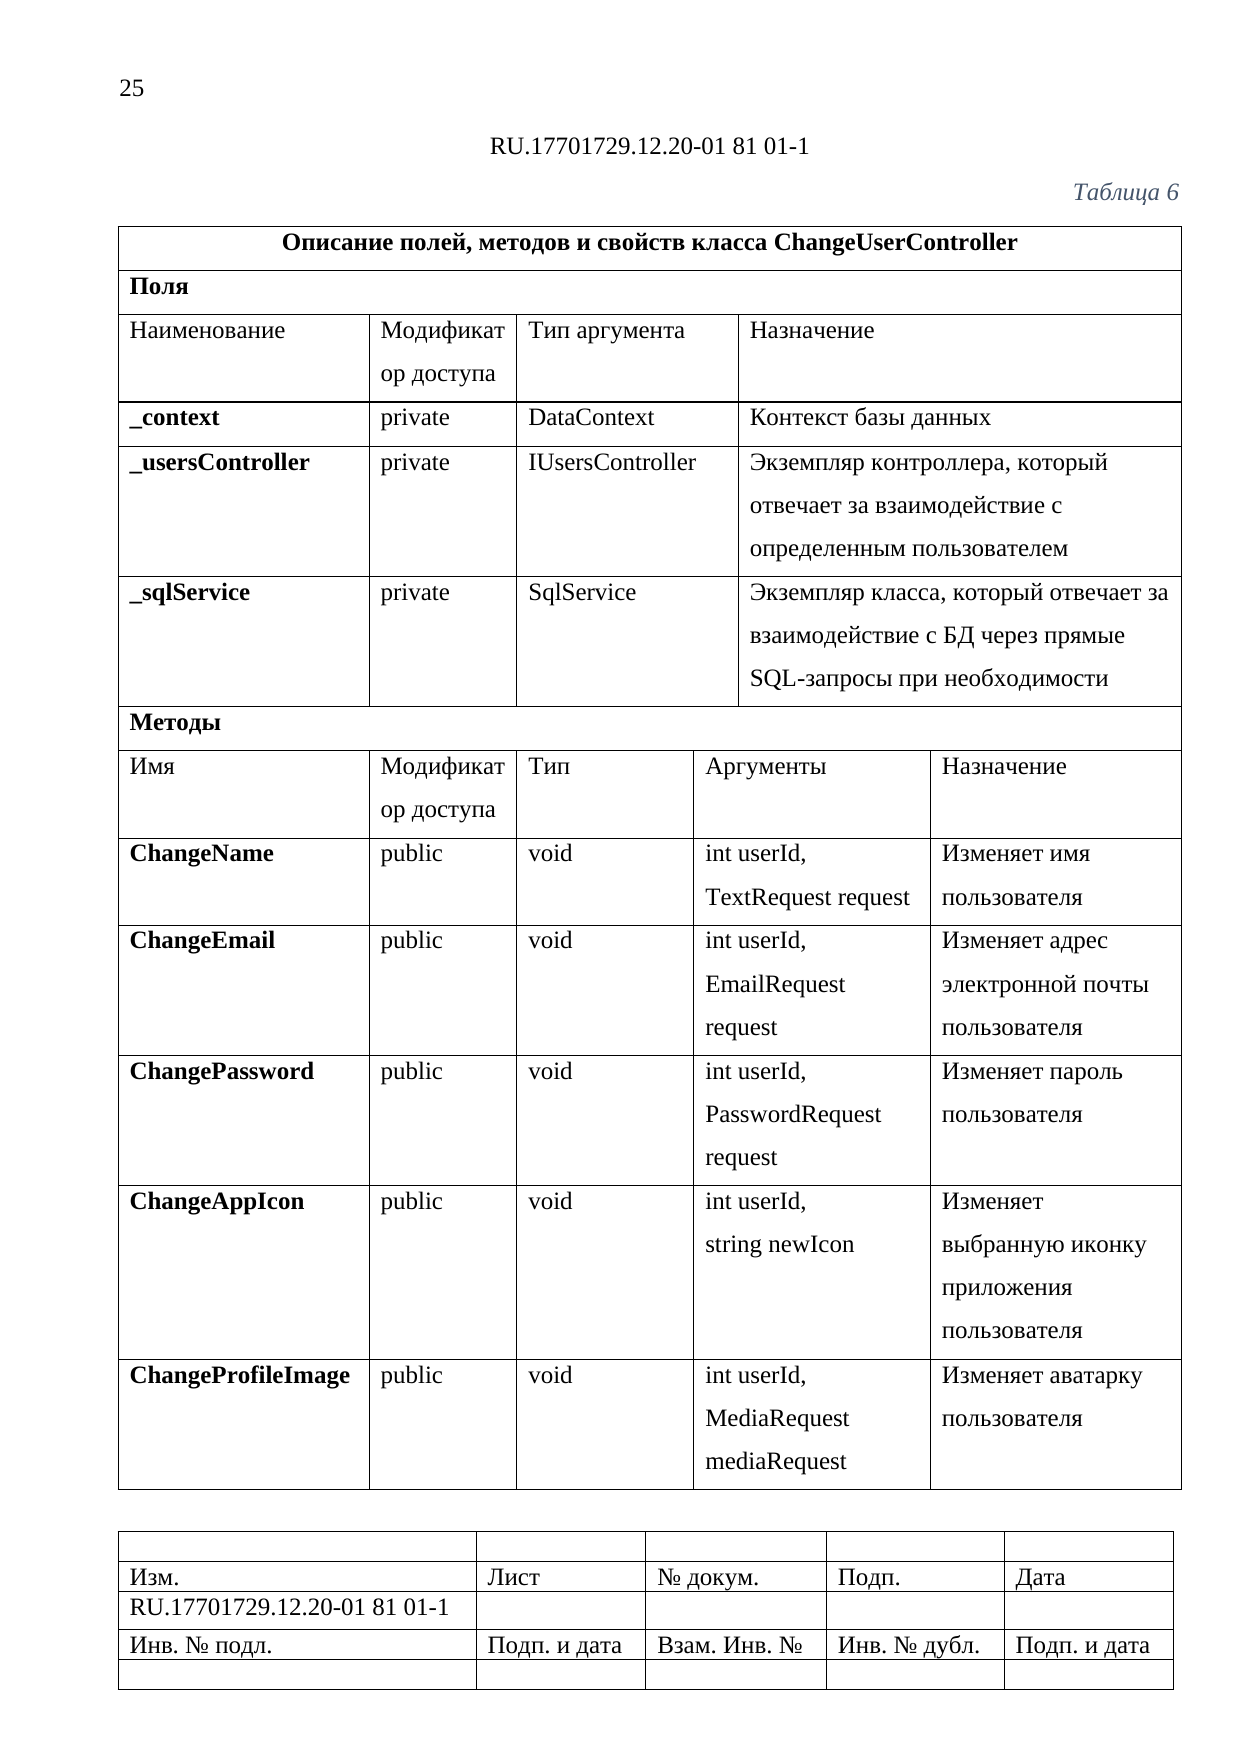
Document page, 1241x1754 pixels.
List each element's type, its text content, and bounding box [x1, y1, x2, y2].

table_cell Экземпляр контроллера, который отвечает за взаимодействие с определенным пользователем [739, 447, 1181, 576]
table_cell SqlService [517, 577, 738, 706]
table_cell Поля [119, 271, 1181, 314]
table_cell _sqlService [119, 577, 369, 706]
table_cell Контекст базы данных [739, 403, 1181, 446]
table_cell Назначение [931, 751, 1181, 837]
table_cell Методы [119, 707, 1181, 750]
table_cell Изменяет адрес электронной почты пользователя [931, 926, 1181, 1055]
table_cell Изменяет имя пользователя [931, 839, 1181, 924]
table_cell DataContext [517, 403, 738, 446]
table_cell Тип аргумента [517, 315, 738, 401]
table_cell int userId, EmailRequest request [694, 926, 930, 1055]
table_cell private [370, 447, 516, 576]
table_cell public [370, 1186, 516, 1359]
table_cell void [517, 839, 693, 924]
table_cell Модификатор доступа [370, 315, 516, 401]
table_cell private [370, 577, 516, 706]
table_cell void [517, 1186, 693, 1359]
table_cell _usersController [119, 447, 369, 576]
table_header Описание полей, методов и свойств класса ChangeUserController [119, 227, 1181, 270]
table_cell ChangeAppIcon [119, 1186, 369, 1359]
table_cell int userId, string newIcon [694, 1186, 930, 1359]
table_cell Модификатор доступа [370, 751, 516, 837]
table_cell void [517, 1056, 693, 1185]
table_cell public [370, 1056, 516, 1185]
table_cell Изменяет аватарку пользователя [931, 1360, 1181, 1489]
table_cell _context [119, 403, 369, 446]
table_cell Аргументы [694, 751, 930, 837]
table_cell IUsersController [517, 447, 738, 576]
table_cell Экземпляр класса, который отвечает за взаимодействие с БД через прямые SQL-запросы при необходимости [739, 577, 1181, 706]
table_cell private [370, 403, 516, 446]
text Таблица 6 [192, 177, 1181, 205]
table_cell int userId, MediaRequest mediaRequest [694, 1360, 930, 1489]
table_cell Наименование [119, 315, 369, 401]
table_cell void [517, 926, 693, 1055]
table_cell Тип [517, 751, 693, 837]
table_cell int userId, TextRequest request [694, 839, 930, 924]
table_cell ChangeEmail [119, 926, 369, 1055]
table_cell ChangeName [119, 839, 369, 924]
table_cell Изменяет выбранную иконку приложения пользователя [931, 1186, 1181, 1359]
table_cell public [370, 839, 516, 924]
table_cell ChangeProfileImage [119, 1360, 369, 1489]
table_cell public [370, 1360, 516, 1489]
table_cell void [517, 1360, 693, 1489]
table_cell Назначение [739, 315, 1181, 401]
table_cell public [370, 926, 516, 1055]
table_cell ChangePassword [119, 1056, 369, 1185]
table_cell Изменяет пароль пользователя [931, 1056, 1181, 1185]
table_cell int userId, PasswordRequest request [694, 1056, 930, 1185]
table_cell Имя [119, 751, 369, 837]
